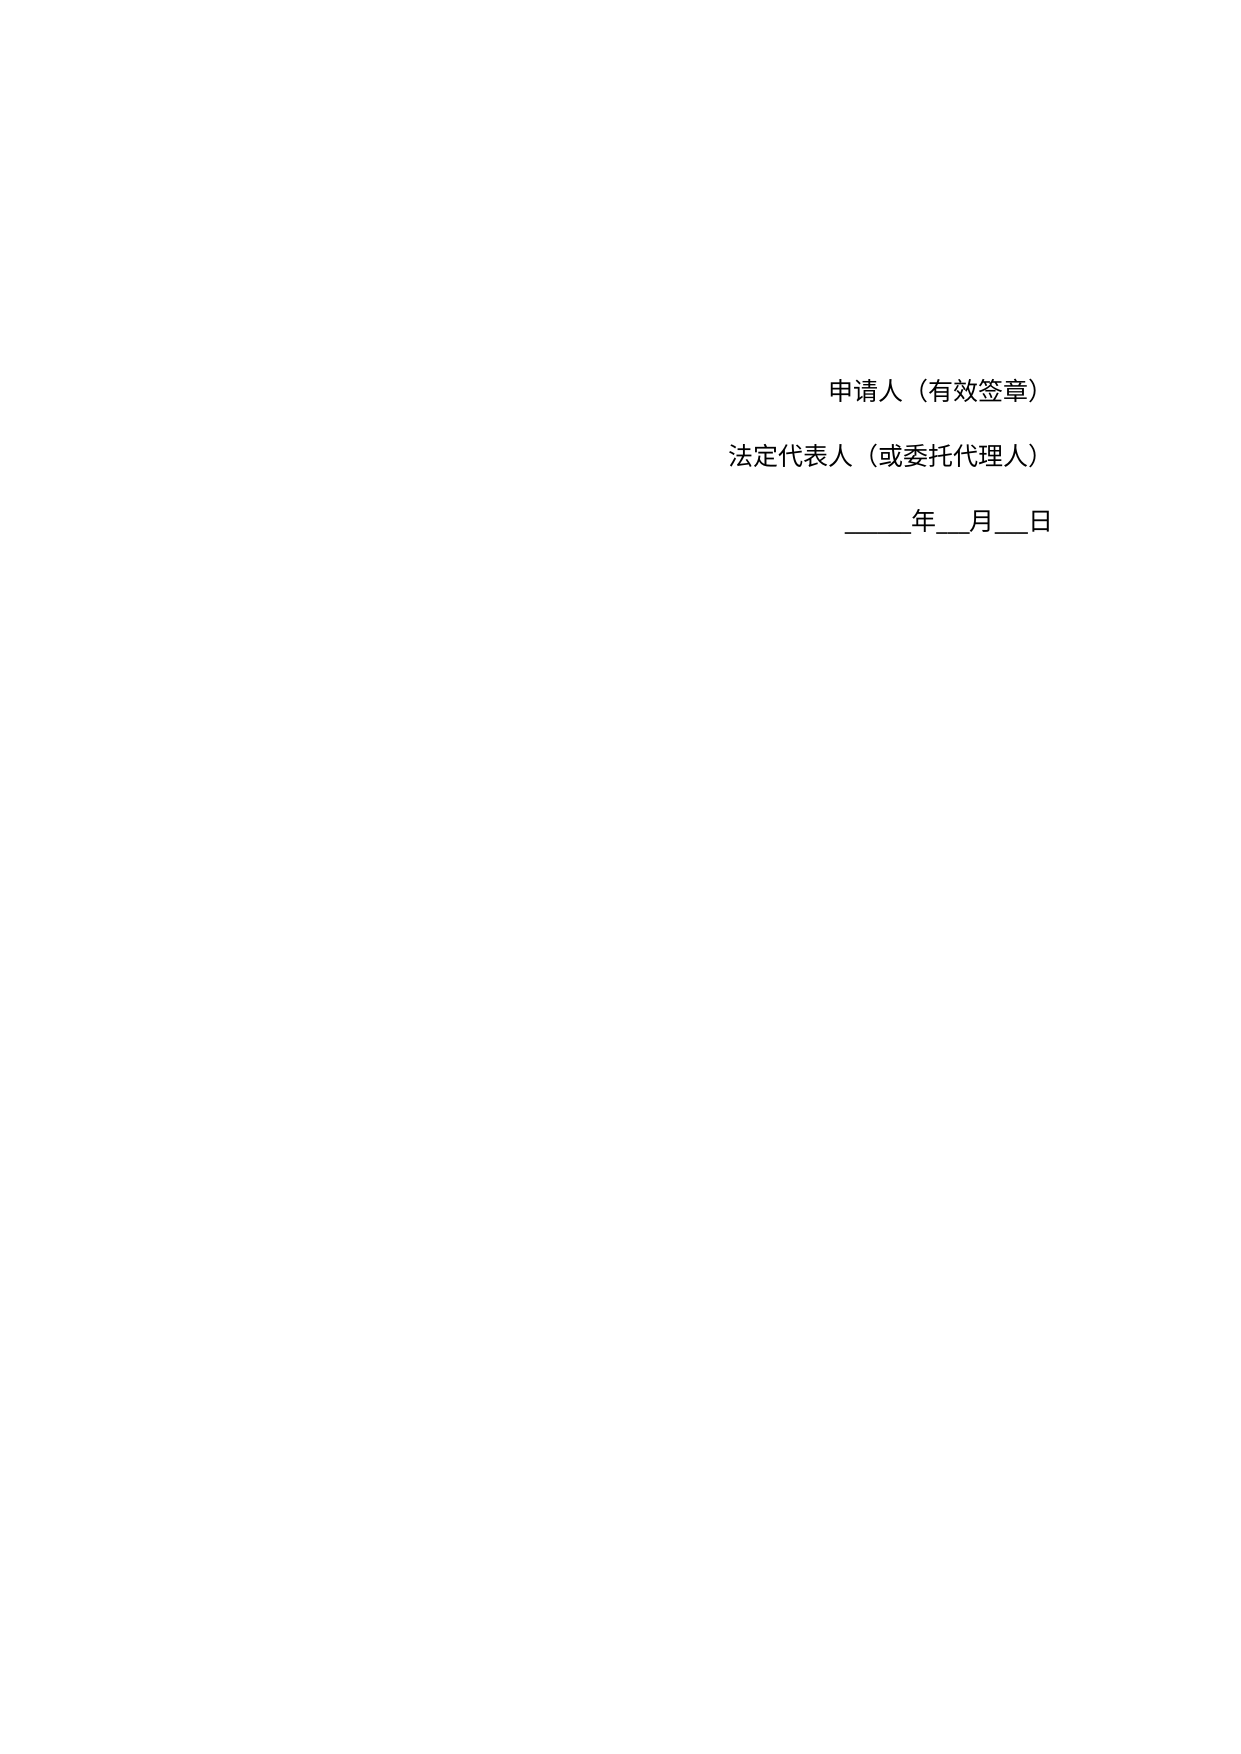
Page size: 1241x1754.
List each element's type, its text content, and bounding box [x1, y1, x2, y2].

text 申请人（有效签章） [187, 357, 1053, 422]
text ______年___月___日 [187, 487, 1053, 552]
text 法定代表人（或委托代理人） [187, 422, 1053, 487]
